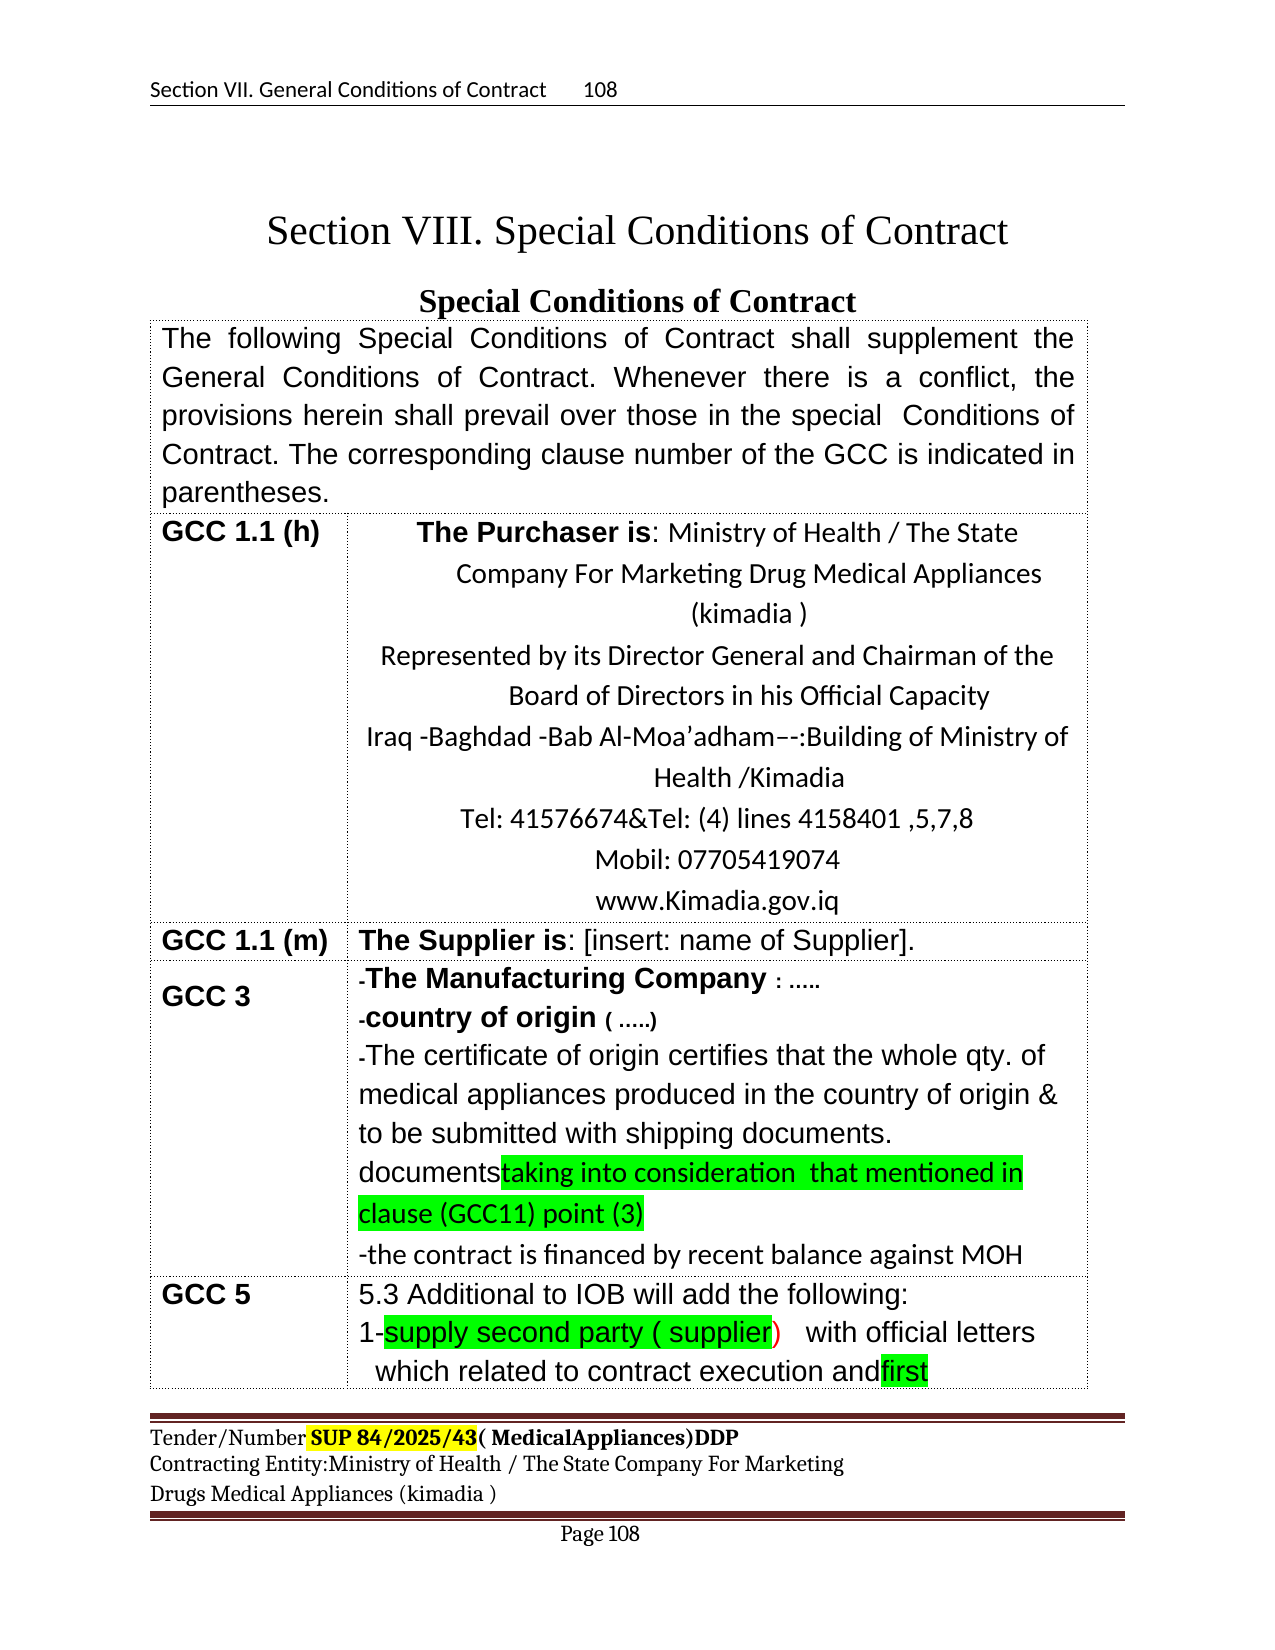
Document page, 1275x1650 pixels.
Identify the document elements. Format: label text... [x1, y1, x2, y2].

table_cell GCC 5 [150, 1276, 347, 1387]
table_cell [347, 1276, 1088, 1387]
table_cell The Purchaser is: Ministry of Health / The State Company For Marketing Drug Medical Appliances (kimadia ) Represented by its Director General and Chairman of the Board of Directors in his Official Capacity Iraq -Baghdad -Bab Al-Moa’adham–-:Building of Ministry of Health /Kimadia Tel: 41576674&Tel: (4) lines 4158401 ,5,7,8 Mobil: 07705419074 www.Kimadia.gov.iq [347, 513, 1088, 922]
table_header The following Special Conditions of Contract shall supplement the General Conditions of Contract. Whenever there is a conflict, the provisions herein shall prevail over those in the special Conditions of Contract. The corresponding clause number of the GCC is indicated in parentheses. [150, 320, 1088, 513]
table_cell GCC 1.1 (h) [150, 513, 347, 922]
table_cell The Supplier is: [insert: name of Supplier]. [347, 922, 1088, 960]
text Section VIII. Special Conditions of Contract [150, 205, 1125, 253]
table_cell GCC 1.1 (m) [150, 922, 347, 960]
table_cell -The Manufacturing Company : ….. -country of origin ( …..) -The certificate of origin certifies that the whole qty. of medical appliances produced in the country of origin & to be submitted with shipping documents. documentstaking into consideration that mentioned in clause (GCC11) point (3) -the contract is financed by recent balance against MOH [347, 960, 1088, 1276]
table_cell GCC 3 [150, 960, 347, 1276]
text Special Conditions of Contract [150, 282, 1125, 320]
